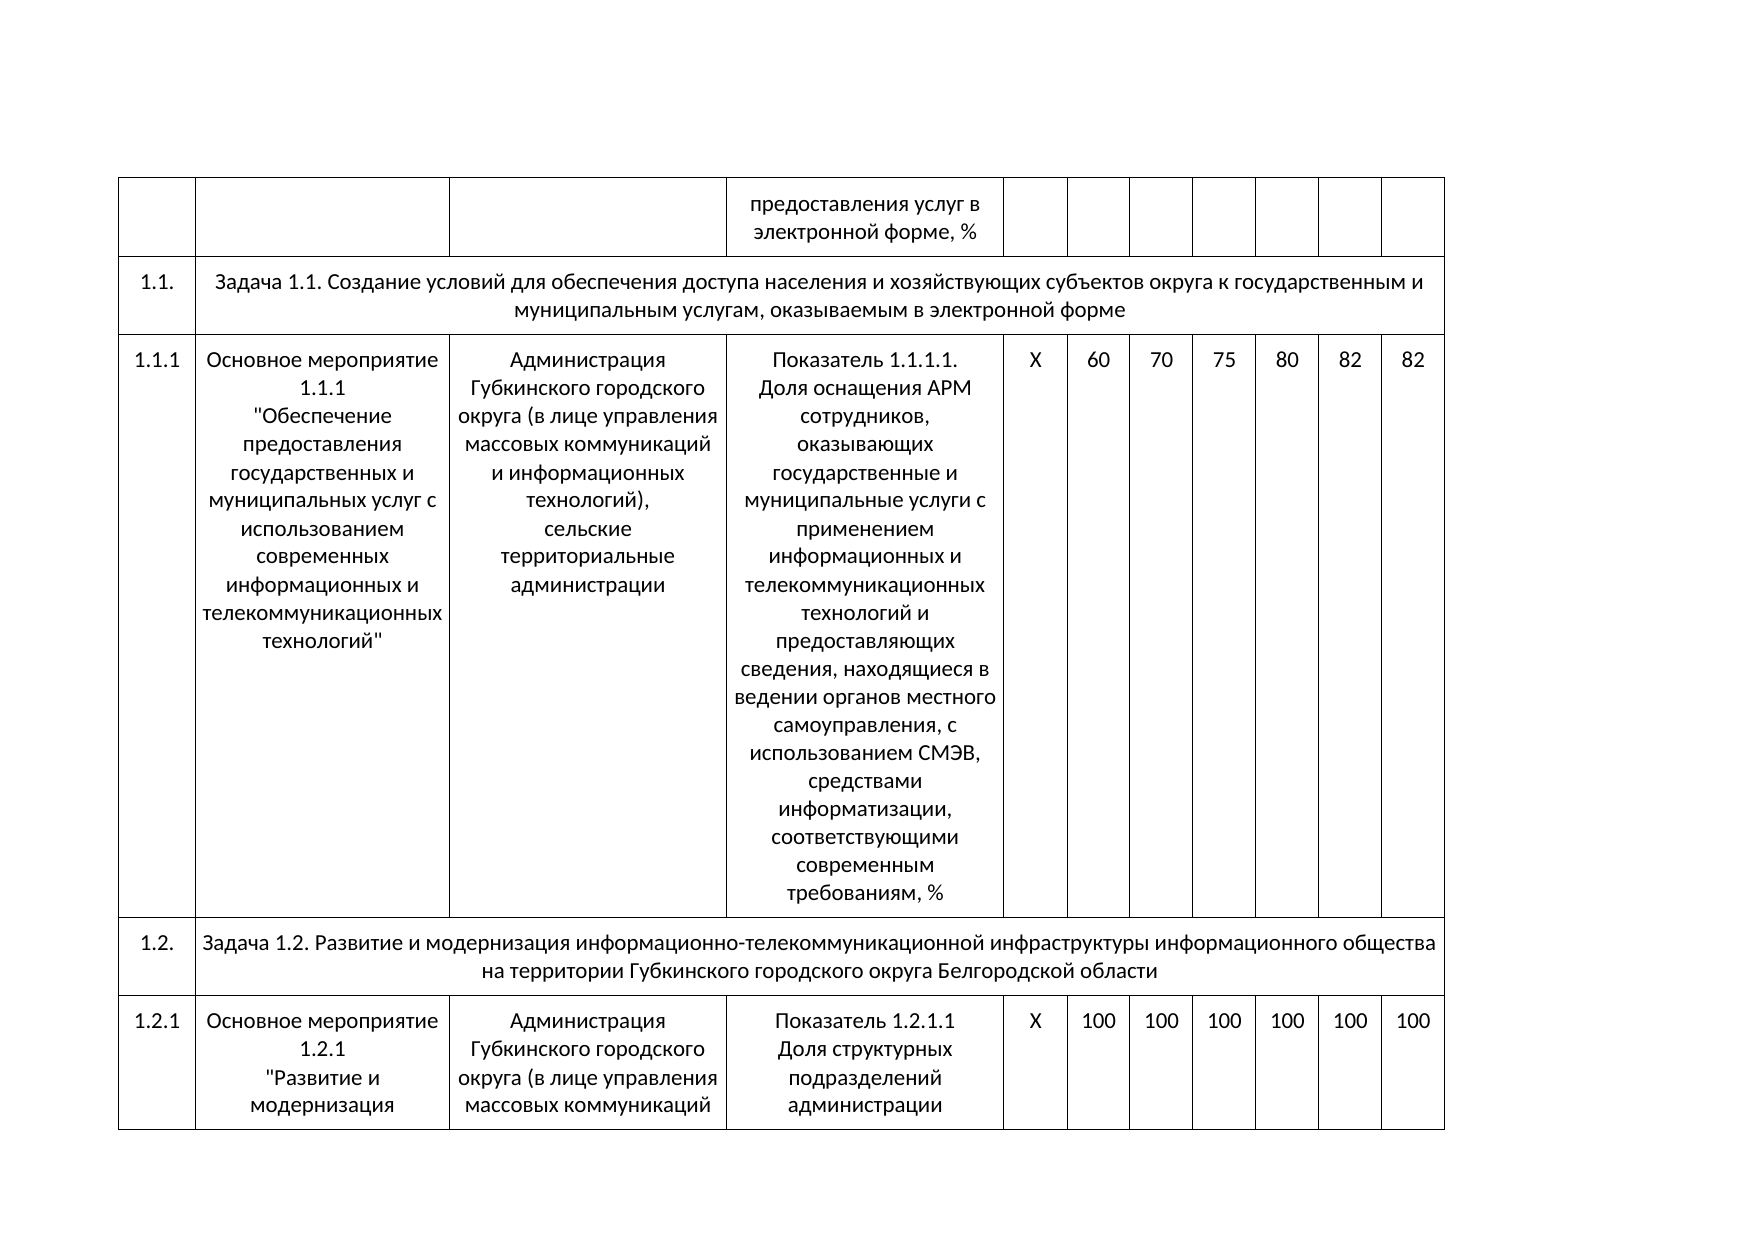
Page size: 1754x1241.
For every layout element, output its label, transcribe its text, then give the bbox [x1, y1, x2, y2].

table_cell Показатель 1.1.1.1. Доля оснащения АРМ сотрудников, оказывающих государственные и муниципальные услуги с применением информационных и телекоммуникационных технологий и предоставляющих сведения, находящиеся в ведении органов местного самоуправления, с использованием СМЭВ, средствами информатизации, соответствующими современным требованиям, % [727, 335, 1003, 917]
table_cell 82 [1319, 335, 1381, 917]
table_cell X [1068, 178, 1129, 256]
table_cell X [1004, 178, 1067, 256]
table_cell X [1193, 178, 1255, 256]
table_cell X [1256, 178, 1318, 256]
table_cell Основное мероприятие 1.1.1 "Обеспечение предоставления государственных и муниципальных услуг с использованием современных информационных и телекоммуникационных технологий" [196, 335, 449, 917]
table_cell 100 [1382, 996, 1444, 1129]
table_cell 80 [1256, 335, 1318, 917]
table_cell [196, 996, 449, 1129]
table_cell X [1004, 335, 1067, 917]
table_cell 1.1. [119, 257, 195, 334]
table_cell 93 [1382, 178, 1444, 256]
table_cell 1.1.1 [119, 335, 195, 917]
table_cell 70 [1130, 335, 1192, 917]
table_cell 82 [1382, 335, 1444, 917]
table_cell 100 [1068, 996, 1129, 1129]
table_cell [727, 178, 1003, 256]
table_cell 60 [1068, 335, 1129, 917]
table_cell 1.2. [119, 918, 195, 995]
table_cell X [1319, 178, 1381, 256]
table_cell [450, 996, 726, 1129]
table_cell Администрация Губкинского городского округа (в лице управления массовых коммуникаций и информационных технологий), сельские территориальные администрации [450, 335, 726, 917]
table_cell 100 [1130, 996, 1192, 1129]
table_cell X [1004, 996, 1067, 1129]
table_cell 100 [1256, 996, 1318, 1129]
table_cell Задача 1.1. Создание условий для обеспечения доступа населения и хозяйствующих субъектов округа к государственным и муниципальным услугам, оказываемым в электронной форме [196, 257, 1444, 334]
table_cell 1.2.1 [119, 996, 195, 1129]
table_cell X [1130, 178, 1192, 256]
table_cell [727, 996, 1003, 1129]
table_cell Задача 1.2. Развитие и модернизация информационно-телекоммуникационной инфраструктуры информационного общества на территории Губкинского городского округа Белгородской области [196, 918, 1444, 995]
table_cell 100 [1319, 996, 1381, 1129]
table_cell 75 [1193, 335, 1255, 917]
table_cell 100 [1193, 996, 1255, 1129]
